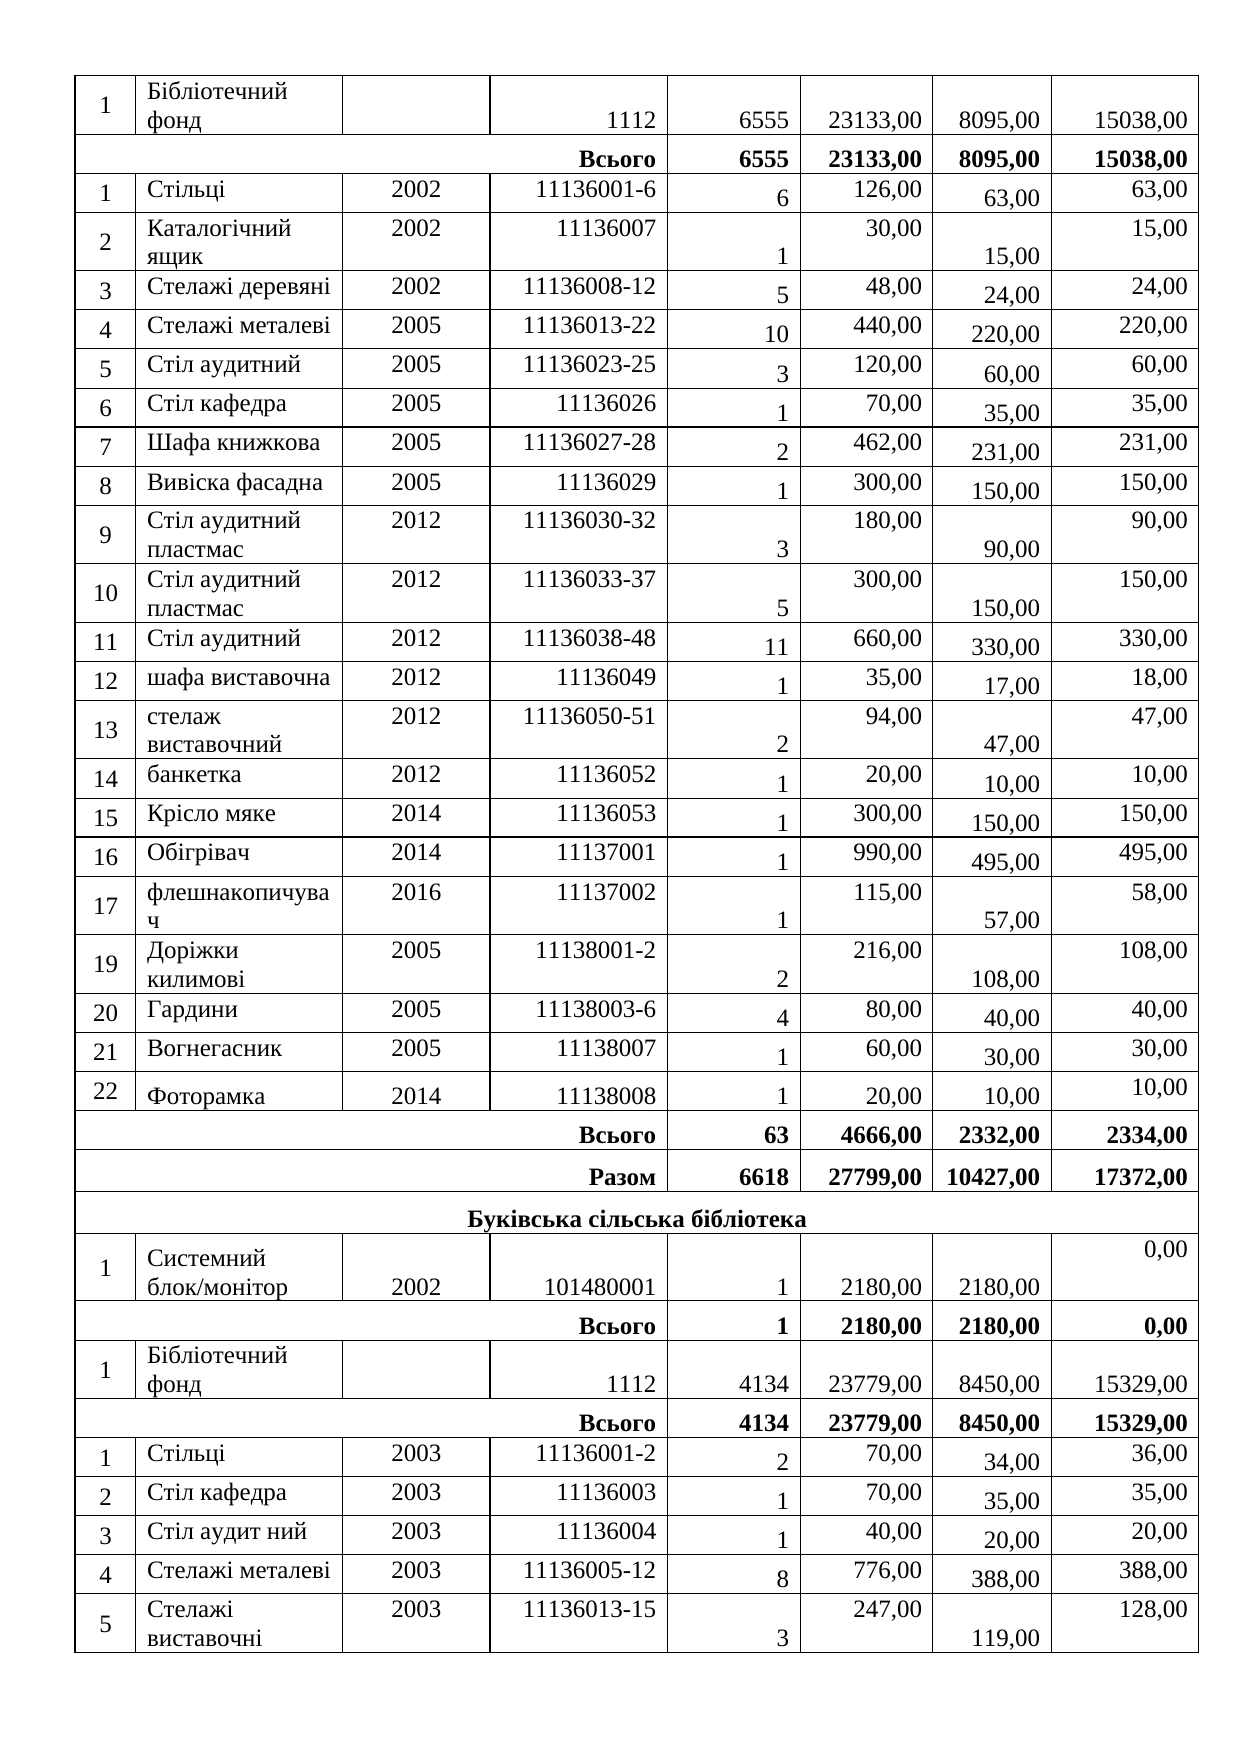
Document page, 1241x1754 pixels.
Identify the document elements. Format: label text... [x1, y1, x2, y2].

table_cell 495,00 [933, 838, 1051, 876]
table_cell 20,00 [801, 1072, 932, 1110]
table_cell 150,00 [933, 467, 1051, 504]
table_cell 1 [668, 1516, 800, 1554]
table_cell 8450,00 [933, 1341, 1051, 1398]
table_cell 180,00 [801, 506, 932, 563]
table_cell 7 [76, 428, 135, 466]
table_cell 128,00 [1052, 1594, 1198, 1652]
table_cell 10 [668, 310, 800, 348]
table_cell Доріжки килимові [136, 935, 342, 993]
table_cell 660,00 [801, 623, 932, 661]
table_cell 11 [76, 623, 135, 661]
table_cell 2005 [343, 349, 489, 387]
table_cell 2003 [343, 1594, 489, 1652]
table_cell 10427,00 [933, 1150, 1051, 1191]
table_cell 2005 [343, 467, 489, 504]
table_cell 3 [76, 1516, 135, 1554]
table_cell 101480001 [491, 1234, 667, 1300]
table_cell 2014 [343, 838, 489, 876]
table_cell 1 [76, 1341, 135, 1398]
table_cell 2005 [343, 428, 489, 466]
table_cell 11137001 [491, 838, 667, 876]
table_cell 1 [668, 877, 800, 934]
table_cell шафа виставочна [136, 662, 342, 700]
table_cell 70,00 [801, 1477, 932, 1515]
table_cell 60,00 [801, 1033, 932, 1071]
table_cell 11136030-32 [491, 506, 667, 563]
table_cell 11136004 [491, 1516, 667, 1554]
table_cell 776,00 [801, 1555, 932, 1593]
table_cell 20 [76, 994, 135, 1032]
table_cell 23133,00 [801, 135, 932, 173]
table_cell 15038,00 [1052, 135, 1198, 173]
table_cell 11136029 [491, 467, 667, 504]
table_cell 34,00 [933, 1438, 1051, 1476]
table_cell 2014 [343, 799, 489, 836]
table_cell Стіл кафедра [136, 1477, 342, 1515]
table_cell Буківська сільська бібліотека [76, 1192, 1198, 1233]
table_cell 60,00 [1052, 349, 1198, 387]
table_cell 388,00 [1052, 1555, 1198, 1593]
table_cell 2003 [343, 1555, 489, 1593]
table_cell Стелажі деревяні [136, 271, 342, 309]
table_cell 15,00 [1052, 213, 1198, 270]
table_cell 120,00 [801, 349, 932, 387]
table_cell 40,00 [801, 1516, 932, 1554]
table_cell 2012 [343, 662, 489, 700]
table_cell 300,00 [801, 799, 932, 836]
table_cell 1 [668, 1301, 800, 1339]
table_cell 80,00 [801, 994, 932, 1032]
table_cell 11136005-12 [491, 1555, 667, 1593]
table_cell 58,00 [1052, 877, 1198, 934]
table_cell 6555 [668, 135, 800, 173]
table_cell 2005 [343, 935, 489, 993]
table_cell 11138001-2 [491, 935, 667, 993]
table_cell 11136008-12 [491, 271, 667, 309]
table_cell Всього [76, 1301, 667, 1339]
table_cell 150,00 [1052, 799, 1198, 836]
table_cell 17 [76, 877, 135, 934]
table_cell 2 [76, 1477, 135, 1515]
table_cell 30,00 [933, 1033, 1051, 1071]
table_cell 15,00 [933, 213, 1051, 270]
table_cell 15038,00 [1052, 76, 1198, 133]
table_cell 2002 [343, 213, 489, 270]
table_cell 30,00 [801, 213, 932, 270]
table_cell 1 [668, 213, 800, 270]
table_cell 150,00 [933, 564, 1051, 622]
table_cell 2334,00 [1052, 1111, 1198, 1149]
table_cell Каталогічний ящик [136, 213, 342, 270]
table_cell 1 [668, 799, 800, 836]
table_cell 3 [668, 349, 800, 387]
table_cell 27799,00 [801, 1150, 932, 1191]
table_cell 60,00 [933, 349, 1051, 387]
table_cell Стіл аудитний [136, 623, 342, 661]
table_cell 23133,00 [801, 76, 932, 133]
table_cell 231,00 [1052, 428, 1198, 466]
table_cell 3 [76, 271, 135, 309]
table_cell 11136052 [491, 759, 667, 797]
table_cell 8095,00 [933, 76, 1051, 133]
table_cell 150,00 [933, 799, 1051, 836]
table_cell 5 [668, 271, 800, 309]
table_cell 1 [668, 838, 800, 876]
table_cell 150,00 [1052, 467, 1198, 504]
table_cell 57,00 [933, 877, 1051, 934]
table_cell 5 [76, 349, 135, 387]
table_cell 17372,00 [1052, 1150, 1198, 1191]
table_cell Стіл аудитний пластмас [136, 506, 342, 563]
table_cell 4666,00 [801, 1111, 932, 1149]
table_cell 10,00 [1052, 1072, 1198, 1110]
table_cell Стіл аудит ний [136, 1516, 342, 1554]
table_cell 2 [668, 935, 800, 993]
table_cell 440,00 [801, 310, 932, 348]
table_cell 2003 [343, 1477, 489, 1515]
table_cell 20,00 [801, 759, 932, 797]
table_cell 17,00 [933, 662, 1051, 700]
table_cell 35,00 [1052, 389, 1198, 426]
table_cell 35,00 [933, 1477, 1051, 1515]
table_cell 2002 [343, 271, 489, 309]
table_cell 1 [668, 759, 800, 797]
table_cell 35,00 [801, 662, 932, 700]
table_cell 11137002 [491, 877, 667, 934]
table_cell 14 [76, 759, 135, 797]
table_cell 220,00 [1052, 310, 1198, 348]
table_cell 2005 [343, 1033, 489, 1071]
table_cell 23779,00 [801, 1399, 932, 1437]
table_cell 2180,00 [933, 1234, 1051, 1300]
table_cell 2014 [343, 1072, 489, 1110]
table_cell 35,00 [1052, 1477, 1198, 1515]
table_cell 24,00 [933, 271, 1051, 309]
table_cell Гардини [136, 994, 342, 1032]
table_cell 40,00 [1052, 994, 1198, 1032]
table_cell Стелажі металеві [136, 310, 342, 348]
table_cell 1112 [491, 76, 667, 133]
table_cell 11136053 [491, 799, 667, 836]
table_cell 70,00 [801, 389, 932, 426]
table_cell 4134 [668, 1341, 800, 1398]
table_cell 8 [76, 467, 135, 504]
table_cell 11136007 [491, 213, 667, 270]
table_cell 2005 [343, 994, 489, 1032]
table_cell 12 [76, 662, 135, 700]
table_cell 231,00 [933, 428, 1051, 466]
table_cell Шафа книжкова [136, 428, 342, 466]
table_cell 15 [76, 799, 135, 836]
table_cell 47,00 [1052, 701, 1198, 758]
table_cell 216,00 [801, 935, 932, 993]
table_cell 990,00 [801, 838, 932, 876]
table_cell 40,00 [933, 994, 1051, 1032]
table_cell Бібліотечний фонд [136, 1341, 342, 1398]
table_cell 126,00 [801, 174, 932, 212]
table_cell [343, 76, 489, 133]
table_cell 20,00 [933, 1516, 1051, 1554]
table_cell 2005 [343, 310, 489, 348]
table_cell 1 [668, 1072, 800, 1110]
table_cell 11136027-28 [491, 428, 667, 466]
table_cell 3 [668, 506, 800, 563]
table_cell 30,00 [1052, 1033, 1198, 1071]
table_cell 94,00 [801, 701, 932, 758]
table_cell 63,00 [1052, 174, 1198, 212]
table_cell 11138003-6 [491, 994, 667, 1032]
table_cell 11136013-15 [491, 1594, 667, 1652]
table_cell Стіл аудитний [136, 349, 342, 387]
table_cell 300,00 [801, 564, 932, 622]
table_cell 2003 [343, 1438, 489, 1476]
table_cell Крісло мяке [136, 799, 342, 836]
table_cell Системний блок/монітор [136, 1234, 342, 1300]
table_cell флешнакопичувач [136, 877, 342, 934]
table_cell 4134 [668, 1399, 800, 1437]
table_cell 3 [668, 1594, 800, 1652]
table_cell 2003 [343, 1516, 489, 1554]
table_cell 63 [668, 1111, 800, 1149]
table_cell 16 [76, 838, 135, 876]
table_cell 388,00 [933, 1555, 1051, 1593]
table_cell Стільці [136, 174, 342, 212]
table_cell 21 [76, 1033, 135, 1071]
table_cell 1 [76, 174, 135, 212]
table_cell 462,00 [801, 428, 932, 466]
table_cell 70,00 [801, 1438, 932, 1476]
table_cell 108,00 [933, 935, 1051, 993]
table_cell 2012 [343, 564, 489, 622]
table_cell 10,00 [933, 1072, 1051, 1110]
table_cell 6 [668, 174, 800, 212]
table_cell 2 [668, 1438, 800, 1476]
table_cell 1 [668, 389, 800, 426]
table_cell [343, 1341, 489, 1398]
table_cell 300,00 [801, 467, 932, 504]
table_cell 11136026 [491, 389, 667, 426]
table_cell 2002 [343, 1234, 489, 1300]
table_cell 0,00 [1052, 1234, 1198, 1300]
table_cell Вогнегасник [136, 1033, 342, 1071]
table_cell 15329,00 [1052, 1341, 1198, 1398]
table_cell 11136049 [491, 662, 667, 700]
table_cell 11136023-25 [491, 349, 667, 387]
table_cell 19 [76, 935, 135, 993]
table_cell Стіл аудитний пластмас [136, 564, 342, 622]
table_cell 11138008 [491, 1072, 667, 1110]
table_cell 6618 [668, 1150, 800, 1191]
table_cell 36,00 [1052, 1438, 1198, 1476]
table_cell Всього [76, 1399, 667, 1437]
table_cell стелаж виставочний [136, 701, 342, 758]
table_cell 90,00 [1052, 506, 1198, 563]
table_cell 2016 [343, 877, 489, 934]
table_cell 15329,00 [1052, 1399, 1198, 1437]
table_cell 2012 [343, 623, 489, 661]
table_cell 13 [76, 701, 135, 758]
table_cell 2 [668, 428, 800, 466]
table_cell 330,00 [933, 623, 1051, 661]
table_cell 2012 [343, 506, 489, 563]
table_cell 1 [76, 1234, 135, 1300]
table_cell 11138007 [491, 1033, 667, 1071]
table_cell 2180,00 [801, 1234, 932, 1300]
table_cell 11136001-6 [491, 174, 667, 212]
table_cell 8095,00 [933, 135, 1051, 173]
table_cell Стіл кафедра [136, 389, 342, 426]
table_cell 330,00 [1052, 623, 1198, 661]
table_cell 11136003 [491, 1477, 667, 1515]
table_cell 47,00 [933, 701, 1051, 758]
table_cell 150,00 [1052, 564, 1198, 622]
table_cell 0,00 [1052, 1301, 1198, 1339]
table_cell Вивіска фасадна [136, 467, 342, 504]
table_cell Бібліотечний фонд [136, 76, 342, 133]
table_cell 11136050-51 [491, 701, 667, 758]
table_cell 220,00 [933, 310, 1051, 348]
table_cell 90,00 [933, 506, 1051, 563]
table_cell 2 [668, 701, 800, 758]
table_cell 2012 [343, 701, 489, 758]
table_cell Стелажі виставочні [136, 1594, 342, 1652]
table_cell 35,00 [933, 389, 1051, 426]
table_cell 22 [76, 1072, 135, 1110]
table_cell 11136038-48 [491, 623, 667, 661]
table_cell 2180,00 [933, 1301, 1051, 1339]
table_cell 2 [76, 213, 135, 270]
table_cell 1 [668, 467, 800, 504]
table_cell 10,00 [1052, 759, 1198, 797]
table_cell 1 [76, 76, 135, 133]
table_cell 1 [76, 1438, 135, 1476]
table_cell 4 [76, 1555, 135, 1593]
table_cell 11136001-2 [491, 1438, 667, 1476]
table_cell 8450,00 [933, 1399, 1051, 1437]
table_cell 8 [668, 1555, 800, 1593]
table_cell Стелажі металеві [136, 1555, 342, 1593]
table_cell 1 [668, 662, 800, 700]
table_cell 2002 [343, 174, 489, 212]
table_cell 247,00 [801, 1594, 932, 1652]
table_cell 1 [668, 1033, 800, 1071]
table_cell Всього [76, 1111, 667, 1149]
table_cell 1 [668, 1234, 800, 1300]
table_cell 23779,00 [801, 1341, 932, 1398]
table_cell 11136013-22 [491, 310, 667, 348]
table_cell 24,00 [1052, 271, 1198, 309]
table_cell 2180,00 [801, 1301, 932, 1339]
table_cell 6 [76, 389, 135, 426]
table_cell 1112 [491, 1341, 667, 1398]
table_cell Фоторамка [136, 1072, 342, 1110]
table_cell 1 [668, 1477, 800, 1515]
table_cell 4 [668, 994, 800, 1032]
table_cell 9 [76, 506, 135, 563]
table_cell Всього [76, 135, 667, 173]
table_cell 10 [76, 564, 135, 622]
table_cell 108,00 [1052, 935, 1198, 993]
table_cell 2012 [343, 759, 489, 797]
table_cell Разом [76, 1150, 667, 1191]
table_cell 2332,00 [933, 1111, 1051, 1149]
table_cell 48,00 [801, 271, 932, 309]
table_cell 18,00 [1052, 662, 1198, 700]
table_cell Обігрівач [136, 838, 342, 876]
table_cell 5 [76, 1594, 135, 1652]
table_cell 4 [76, 310, 135, 348]
table_cell 11136033-37 [491, 564, 667, 622]
table_cell 115,00 [801, 877, 932, 934]
table_cell 2005 [343, 389, 489, 426]
table_cell 5 [668, 564, 800, 622]
table_cell Стільці [136, 1438, 342, 1476]
table_cell 119,00 [933, 1594, 1051, 1652]
table_cell 11 [668, 623, 800, 661]
table_cell банкетка [136, 759, 342, 797]
table_cell 495,00 [1052, 838, 1198, 876]
table_cell 63,00 [933, 174, 1051, 212]
table_cell 20,00 [1052, 1516, 1198, 1554]
table_cell 6555 [668, 76, 800, 133]
table_cell 10,00 [933, 759, 1051, 797]
